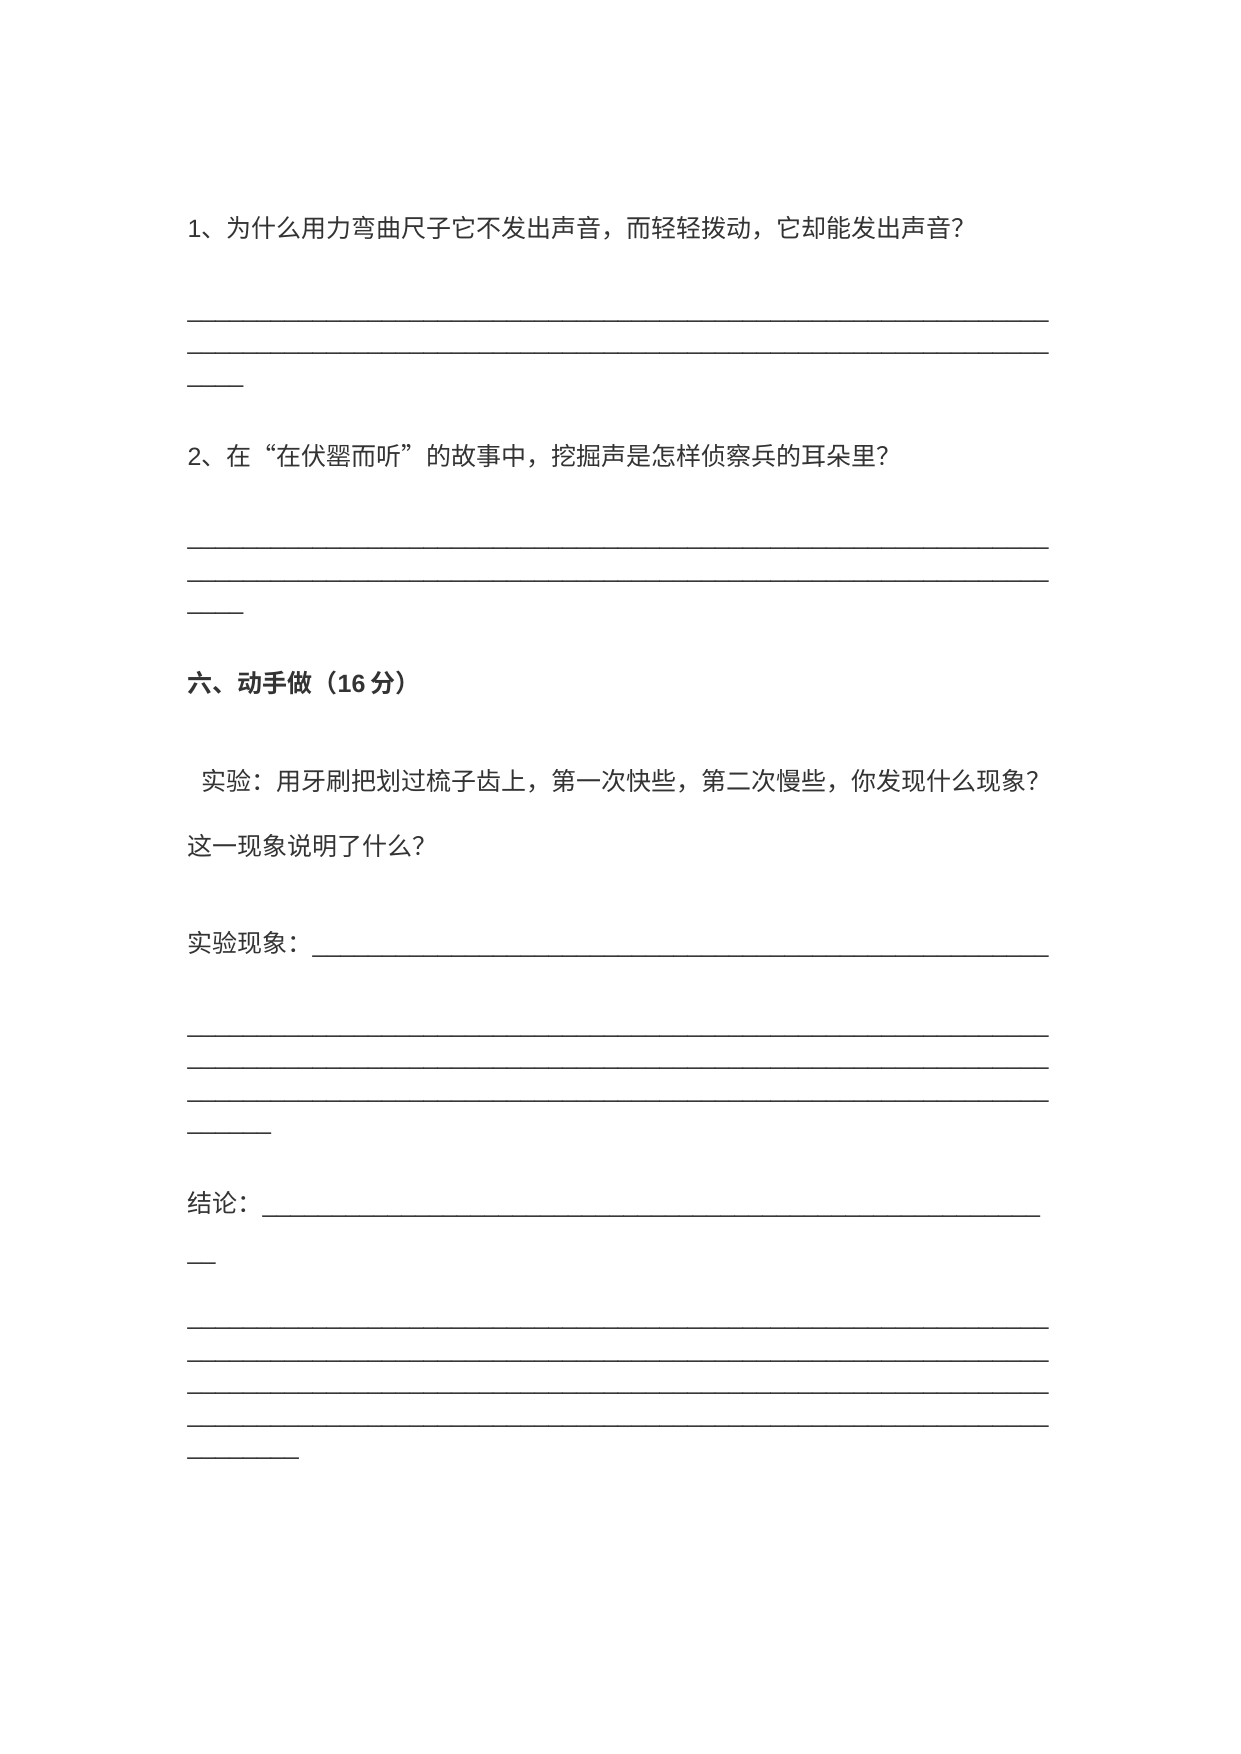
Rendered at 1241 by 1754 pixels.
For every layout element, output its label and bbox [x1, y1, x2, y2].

text [187, 162, 1053, 1462]
